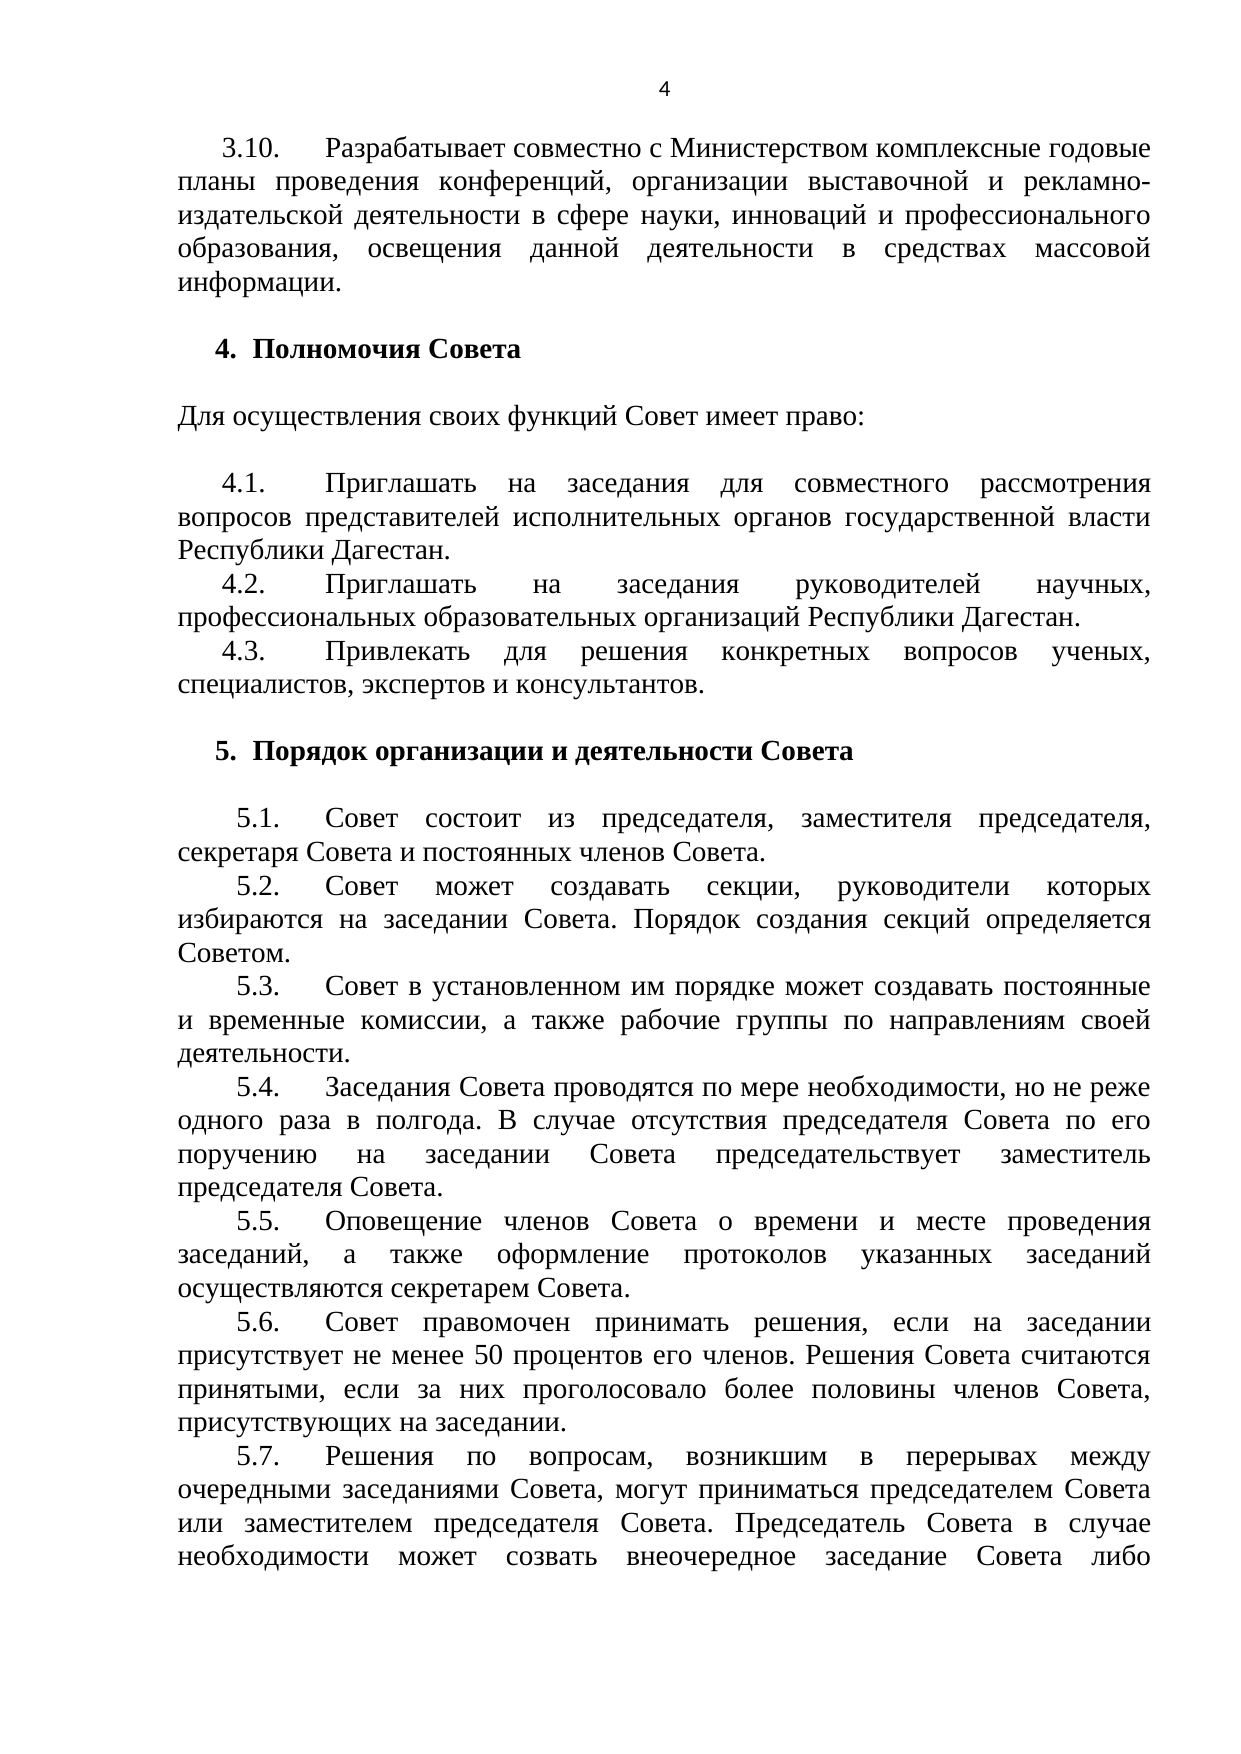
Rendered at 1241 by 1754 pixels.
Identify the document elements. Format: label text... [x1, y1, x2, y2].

list Совет правомочен принимать решения, если на заседании присутствует не менее 50 процентов его членов. Решения Совета считаются принятыми, если за них проголосовало более половины членов Совета, присутствующих на заседании. [177, 1304, 1152, 1438]
list Порядок организации и деятельности Совета [215, 733, 1152, 767]
list Заседания Совета проводятся по мере необходимости, но не реже одного раза в полгода. В случае отсутствия председателя Совета по его поручению на заседании Совета председательствует заместитель председателя Совета. [177, 1069, 1152, 1203]
list Приглашать на заседания для совместного рассмотрения вопросов представителей исполнительных органов государственной власти Республики Дагестан. [177, 465, 1152, 566]
list Полномочия Совета [215, 331, 1152, 364]
list Разрабатывает совместно с Министерством комплексные годовые планы проведения конференций, организации выставочной и рекламно-издательской деятельности в сфере науки, инноваций и профессионального образования, освещения данной деятельности в средствах массовой информации. [177, 130, 1152, 297]
list Приглашать на заседания руководителей научных, профессиональных образовательных организаций Республики Дагестан. [177, 566, 1152, 633]
list Совет в установленном им порядке может создавать постоянные и временные комиссии, а также рабочие группы по направлениям своей деятельности. [177, 968, 1152, 1069]
list Привлекать для решения конкретных вопросов ученых, специалистов, экспертов и консультантов. [177, 633, 1152, 700]
list Совет может создавать секции, руководители которых избираются на заседании Совета. Порядок создания секций определяется Советом. [177, 868, 1152, 968]
list Совет состоит из председателя, заместителя председателя, секретаря Совета и постоянных членов Совета. [177, 801, 1152, 868]
text Для осуществления своих функций Совет имеет право: [177, 398, 1152, 432]
list Оповещение членов Совета о времени и месте проведения заседаний, а также оформление протоколов указанных заседаний осуществляются секретарем Совета. [177, 1203, 1152, 1304]
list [177, 1438, 1152, 1572]
